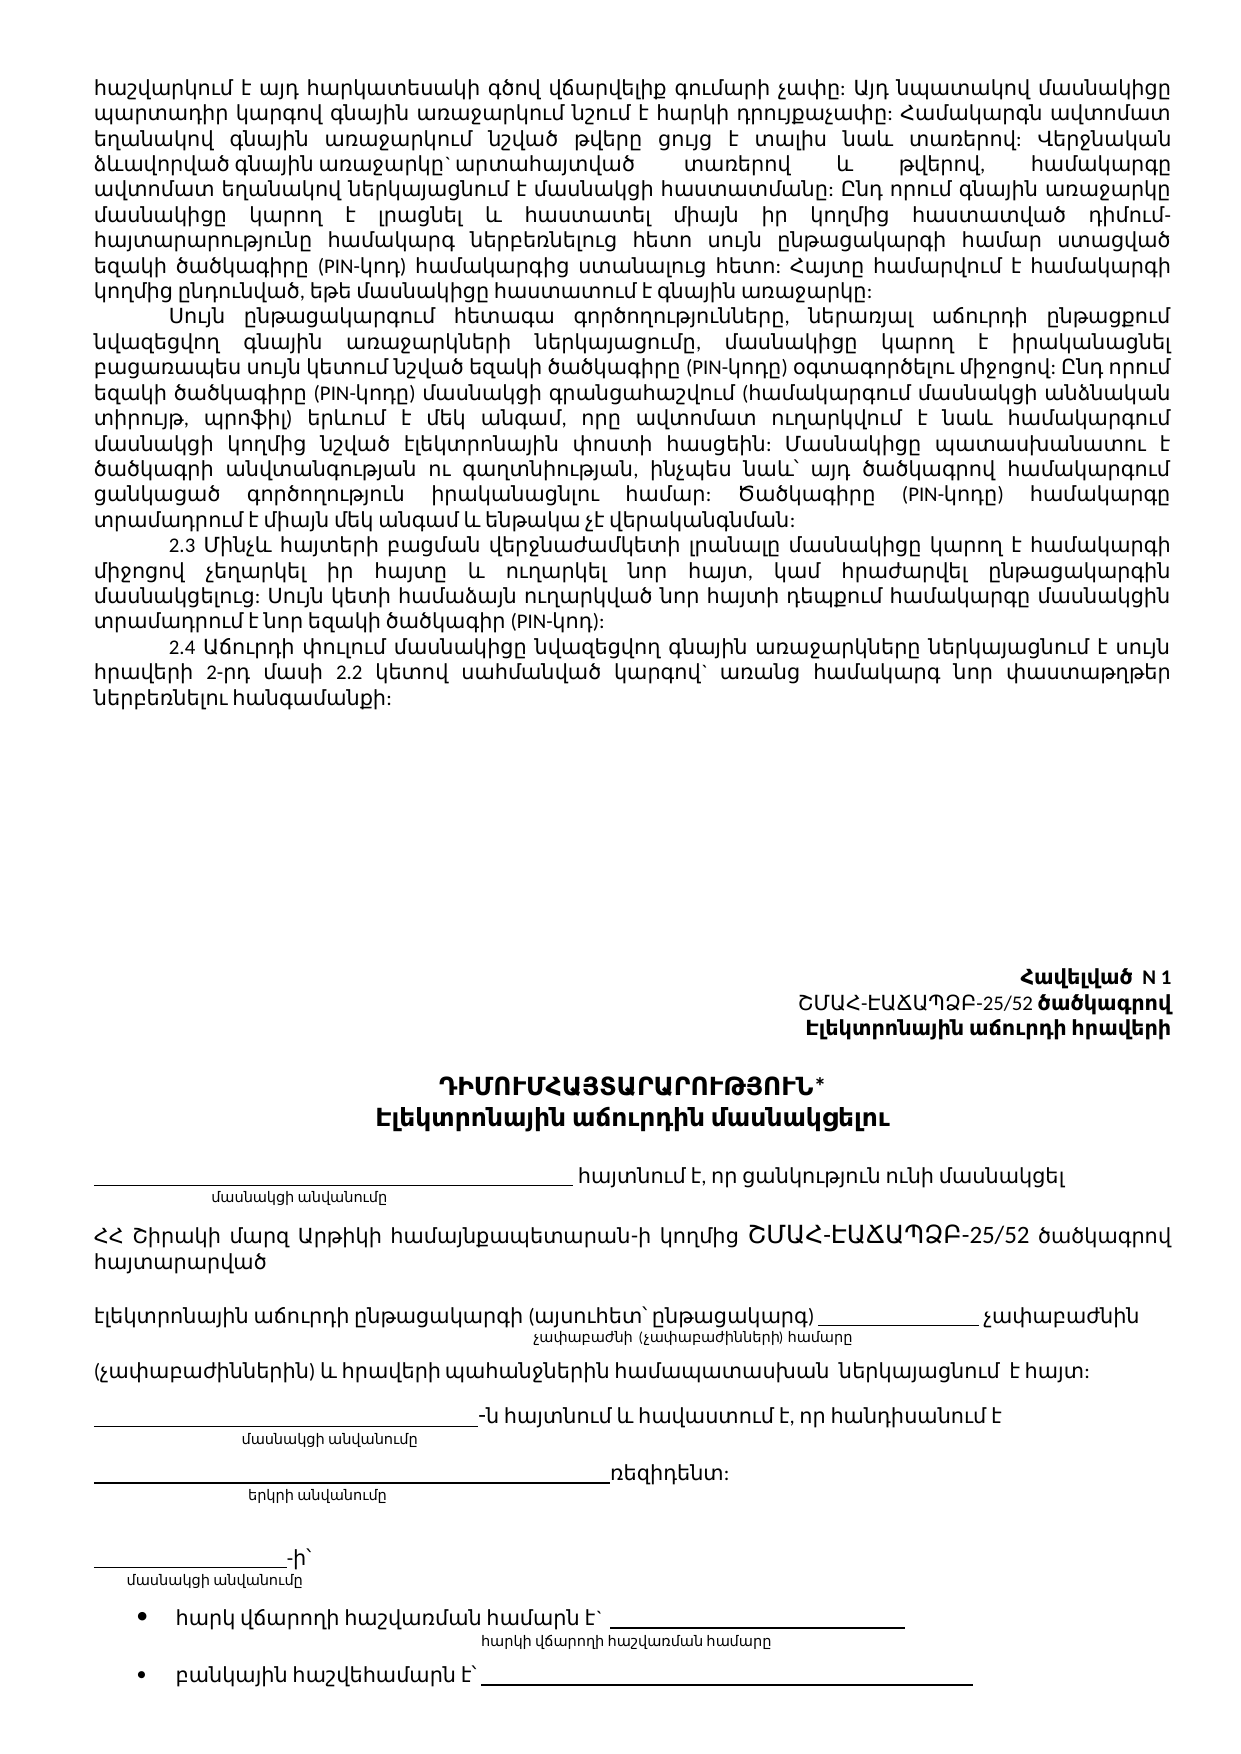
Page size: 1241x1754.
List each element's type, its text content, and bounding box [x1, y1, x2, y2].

text հարկի վճարողի հաշվառման համարը [94, 1632, 1171, 1662]
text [94, 75, 1171, 304]
text -ն հայտնում և հավաստում է, որ հանդիսանում է [94, 1399, 1171, 1430]
text չափաբաժնի (չափաբաժինների) համարը [94, 1328, 1171, 1359]
text ՇՄԱՀ-ԷԱՃԱՊՁԲ-25/52 ծածկագրով [94, 990, 1171, 1015]
text Էլեկտրոնային աճուրդի հրավերի [94, 1015, 1171, 1041]
text ռեզիդենտ: [94, 1461, 1171, 1486]
text մասնակցի անվանումը [94, 1430, 1171, 1461]
text էլեկտրոնային աճուրդի ընթացակարգի (այսուհետ՝ ընթացակարգ) չափաբաժնին [94, 1303, 1171, 1328]
text մասնակցի անվանումը [94, 1571, 1171, 1601]
text հայտնում է, որ ցանկություն ունի մասնակցել [94, 1163, 1171, 1188]
text -ի՝ [94, 1545, 1171, 1571]
text երկրի անվանումը [94, 1486, 1171, 1516]
text ԴԻՄՈՒՄՀԱՅՏԱՐԱՐՈՒԹՅՈՒՆ* [94, 1071, 1171, 1102]
text ՀՀ Շիրակի մարզ Արթիկի համայնքապետարան-ի կողմից ՇՄԱՀ-ԷԱՃԱՊՁԲ-25/52 ծածկագրով հայտարարված [94, 1219, 1171, 1275]
text Հավելված N 1 [94, 964, 1171, 990]
text 2.4 Աճուրդի փուլում մասնակիցը նվազեցվող գնային առաջարկները ներկայացնում է սույն հրավերի 2-րդ մասի 2.2 կետով սահմանված կարգով` առանց համակարգ նոր փաստաթղթեր ներբեռնելու հանգամանքի: [94, 634, 1171, 710]
subtitle Էլեկտրոնային աճուրդին մասնակցելու [94, 1102, 1171, 1132]
list բանկային հաշվեհամարն է՝ [138, 1662, 1171, 1713]
list հարկ վճարողի հաշվառման համարն է` [138, 1601, 1171, 1632]
text 2.3 Մինչև հայտերի բացման վերջնաժամկետի լրանալը մասնակիցը կարող է համակարգի միջոցով չեղարկել իր հայտը և ուղարկել նոր հայտ, կամ հրաժարվել ընթացակարգին մասնակցելուց: Սույն կետի համաձայն ուղարկված նոր հայտի դեպքում համակարգը մասնակցին տրամադրում է նոր եզակի ծածկագիր (PIN-կոդ): [94, 532, 1171, 634]
text (չափաբաժիններին) և հրավերի պահանջներին համապատասխան ներկայացնում է հայտ: [94, 1359, 1171, 1384]
text մասնակցի անվանումը [94, 1188, 1171, 1219]
text Սույն ընթացակարգում հետագա գործողությունները, ներառյալ աճուրդի ընթացքում նվազեցվող գնային առաջարկների ներկայացումը, մասնակիցը կարող է իրականացնել բացառապես սույն կետում նշված եզակի ծածկագիրը (PIN-կոդը) օգտագործելու միջոցով: Ընդ որում եզակի ծածկագիրը (PIN-կոդը) մասնակցի գրանցահաշվում (համակարգում մասնակցի անձնական տիրույթ, պրոֆիլ) երևում է մեկ անգամ, որը ավտոմատ ուղարկվում է նաև համակարգում մասնակցի կողմից նշված էլեկտրոնային փոստի հասցեին: Մասնակիցը պատասխանատու է ծածկագրի անվտանգության ու գաղտնիության, ինչպես նաև՝ այդ ծածկագրով համակարգում ցանկացած գործողություն իրականացնլու համար: Ծածկագիրը (PIN-կոդը) համակարգը տրամադրում է միայն մեկ անգամ և ենթակա չէ վերականգնման: [94, 304, 1171, 532]
